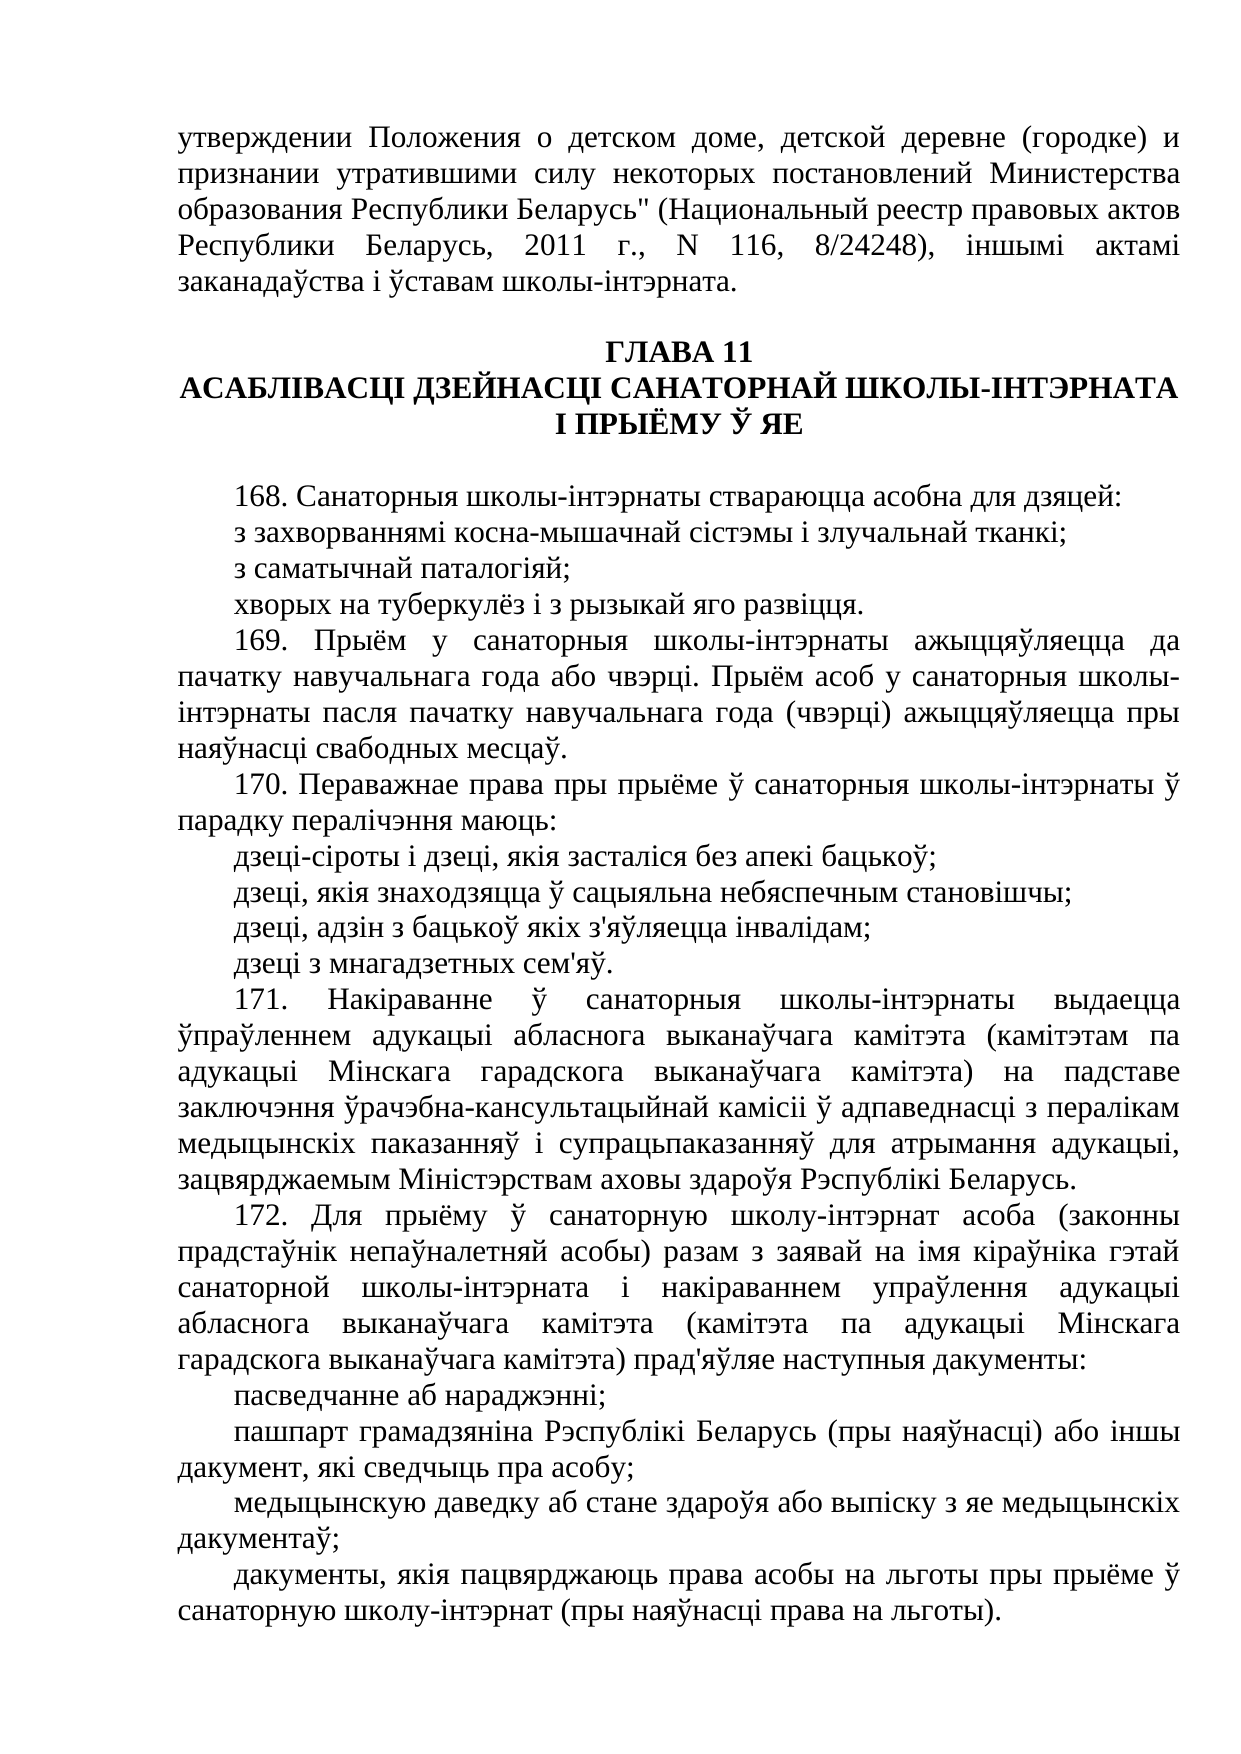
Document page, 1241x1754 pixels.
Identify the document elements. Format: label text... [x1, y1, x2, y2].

text дзецi, якiя знаходзяцца ў сацыяльна небяспечным становiшчы; [177, 873, 1181, 909]
text 168. Санаторныя школы-iнтэрнаты ствараюцца асобна для дзяцей: [177, 477, 1181, 513]
text з захворваннямi косна-мышачнай сiстэмы i злучальнай тканкi; [177, 513, 1181, 549]
text медыцынскую даведку аб стане здароўя або выпiску з яе медыцынскiх дакументаў; [177, 1484, 1181, 1556]
text ГЛАВА 11 [177, 334, 1181, 370]
text 172. Для прыёму ў санаторную школу-iнтэрнат асоба (законны прадстаўнiк непаўналетняй асобы) разам з заявай на iмя кiраўнiка гэтай санаторной школы-iнтэрната i накiраваннем упраўлення адукацыi абласнога выканаўчага камiтэта (камiтэта па адукацыi Мiнскага гарадскога выканаўчага камiтэта) прад'яўляе наступныя дакументы: [177, 1196, 1181, 1376]
text АСАБЛIВАСЦI ДЗЕЙНАСЦI САНАТОРНАЙ ШКОЛЫ-IНТЭРНАТА I ПРЫЁМУ Ў ЯЕ [177, 370, 1181, 442]
text пасведчанне аб нараджэннi; [177, 1376, 1181, 1412]
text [177, 118, 1181, 298]
text дзецi-сiроты i дзецi, якiя засталiся без апекi бацькоў; [177, 837, 1181, 873]
text дакументы, якiя пацвярджаюць права асобы на льготы пры прыёме ў санаторную школу-iнтэрнат (пры наяўнасцi права на льготы). [177, 1556, 1181, 1627]
text дзецi з мнагадзетных сем'яў. [177, 945, 1181, 981]
text 171. Накiраванне ў санаторныя школы-iнтэрнаты выдаецца ўпраўленнем адукацыi абласнога выканаўчага камiтэта (камiтэтам па адукацыi Мiнскага гарадскога выканаўчага камiтэта) на падставе заключэння ўрачэбна-кансультацыйнай камiсii ў адпаведнасцi з пералiкам медыцынскiх паказанняў i супрацьпаказанняў для атрымання адукацыi, зацвярджаемым Мiнiстэрствам аховы здароўя Рэспублiкi Беларусь. [177, 981, 1181, 1196]
text 169. Прыём у санаторныя школы-iнтэрнаты ажыццяўляецца да пачатку навучальнага года або чвэрцi. Прыём асоб у санаторныя школы-iнтэрнаты пасля пачатку навучальнага года (чвэрцi) ажыццяўляецца пры наяўнасцi свабодных месцаў. [177, 621, 1181, 765]
text з саматычнай паталогiяй; [177, 549, 1181, 585]
text хворых на туберкулёз i з рызыкай яго развiцця. [177, 585, 1181, 621]
text 170. Пераважнае права пры прыёме ў санаторныя школы-iнтэрнаты ў парадку пералiчэння маюць: [177, 765, 1181, 837]
text дзецi, адзiн з бацькоў якiх з'яўляецца iнвалiдам; [177, 909, 1181, 945]
text пашпарт грамадзянiна Рэспублiкi Беларусь (пры наяўнасцi) або iншы дакумент, якi сведчыць пра асобу; [177, 1412, 1181, 1484]
